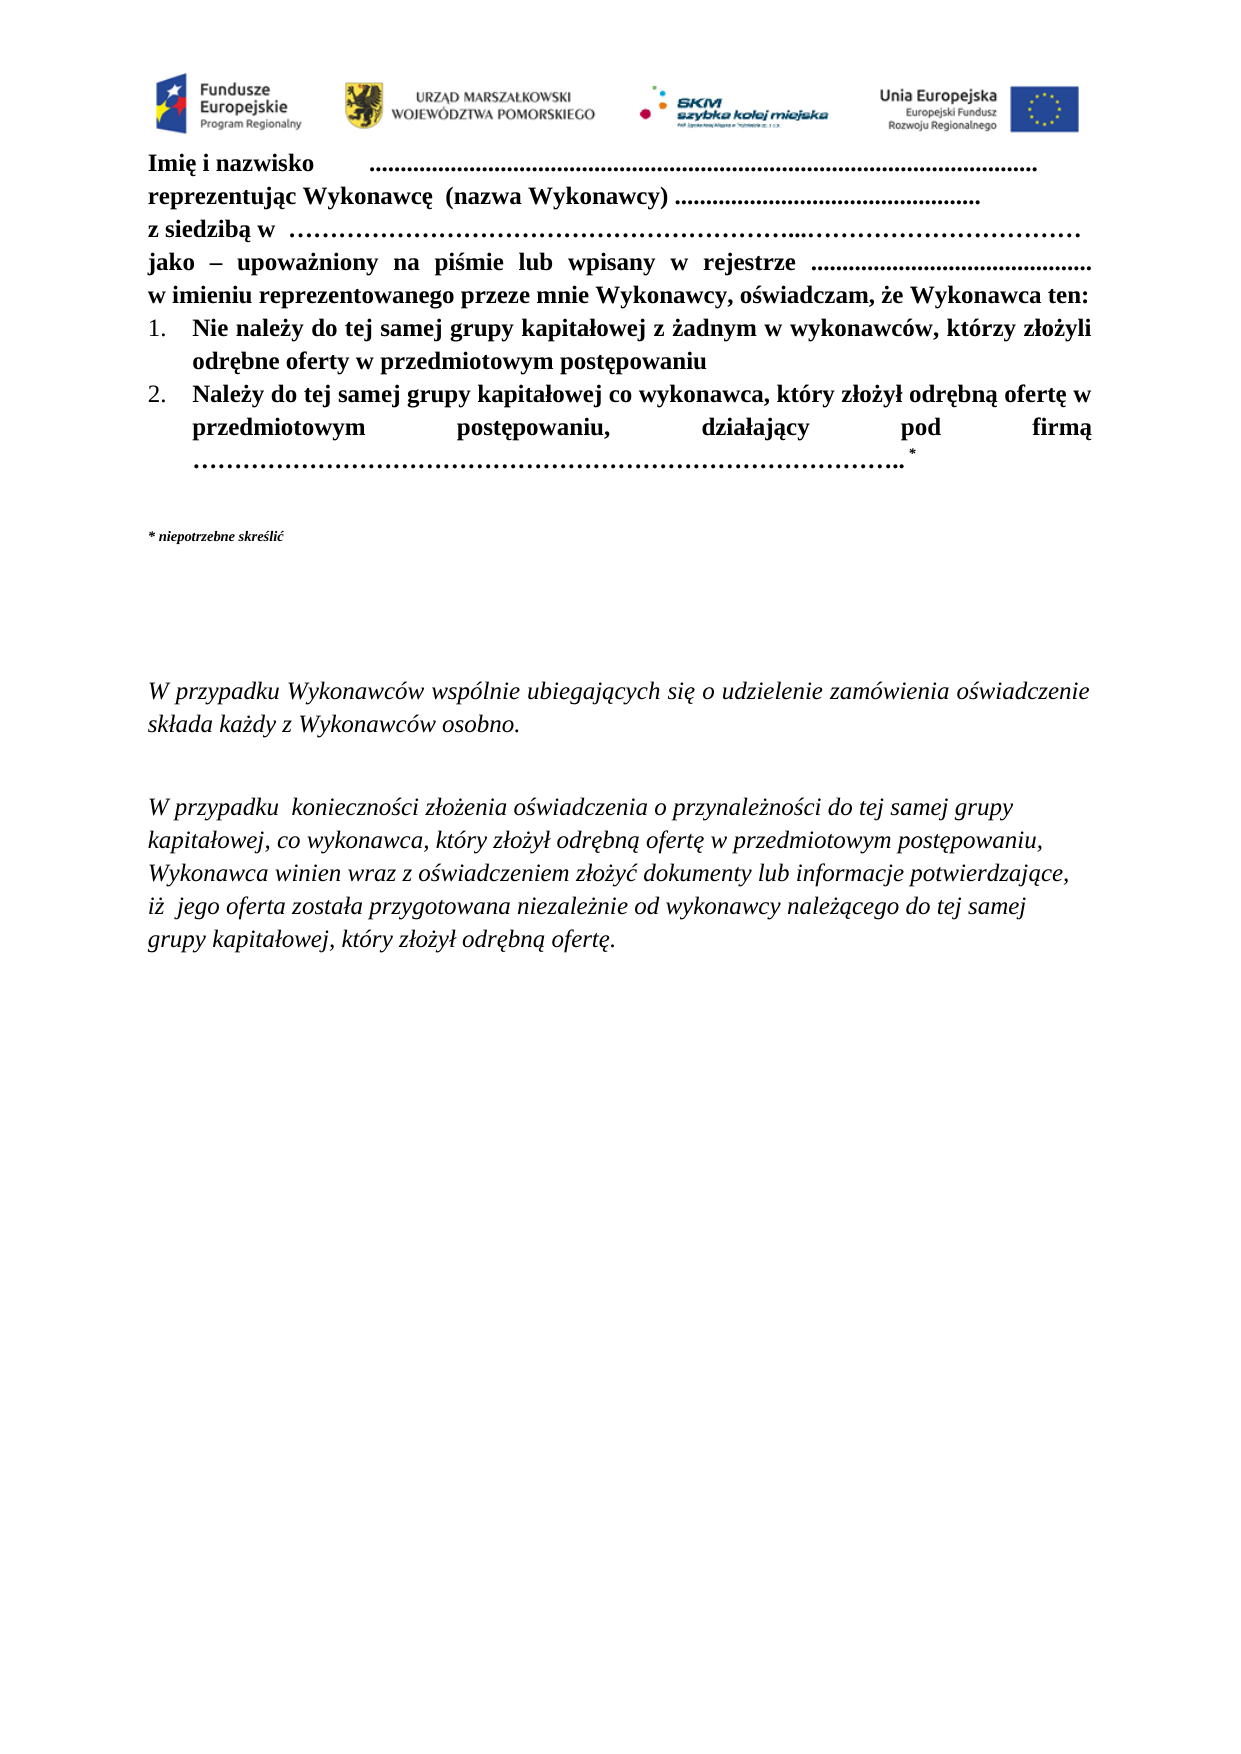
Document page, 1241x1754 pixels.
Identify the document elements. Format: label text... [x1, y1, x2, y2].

text reprezentując Wykonawcę (nazwa Wykonawcy) ................................................. [148, 181, 1093, 209]
list Należy do tej samej grupy kapitałowej co wykonawca, który złożył odrębną ofertę w przedmiotowym postępowaniu, działający pod firmą ………………………………………………………………………….. * [148, 379, 1093, 474]
text W przypadku konieczności złożenia oświadczenia o przynależności do tej samej grupy kapitałowej, co wykonawca, który złożył odrębną ofertę w przedmiotowym postępowaniu, Wykonawca winien wraz z oświadczeniem złożyć dokumenty lub informacje potwierdzające, iż jego oferta została przygotowana niezależnie od wykonawcy należącego do tej samej grupy kapitałowej, który złożył odrębną ofertę. [148, 792, 1093, 953]
picture [147, 73, 1093, 148]
text Imię i nazwisko ........................................................................................................... [148, 148, 1093, 176]
text W przypadku Wykonawców wspólnie ubiegających się o udzielenie zamówienia oświadczenie składa każdy z Wykonawców osobno. [148, 676, 1093, 738]
text z siedzibą w ……………………………………………………...…………………………… [148, 214, 1093, 242]
list Nie należy do tej samej grupy kapitałowej z żadnym w wykonawców, którzy złożyli odrębne oferty w przedmiotowym postępowaniu [148, 313, 1093, 374]
text jako – upoważniony na piśmie lub wpisany w rejestrze ............................................. w imieniu reprezentowanego przeze mnie Wykonawcy, oświadczam, że Wykonawca ten: [148, 247, 1093, 308]
text * niepotrzebne skreślić [148, 528, 1093, 556]
